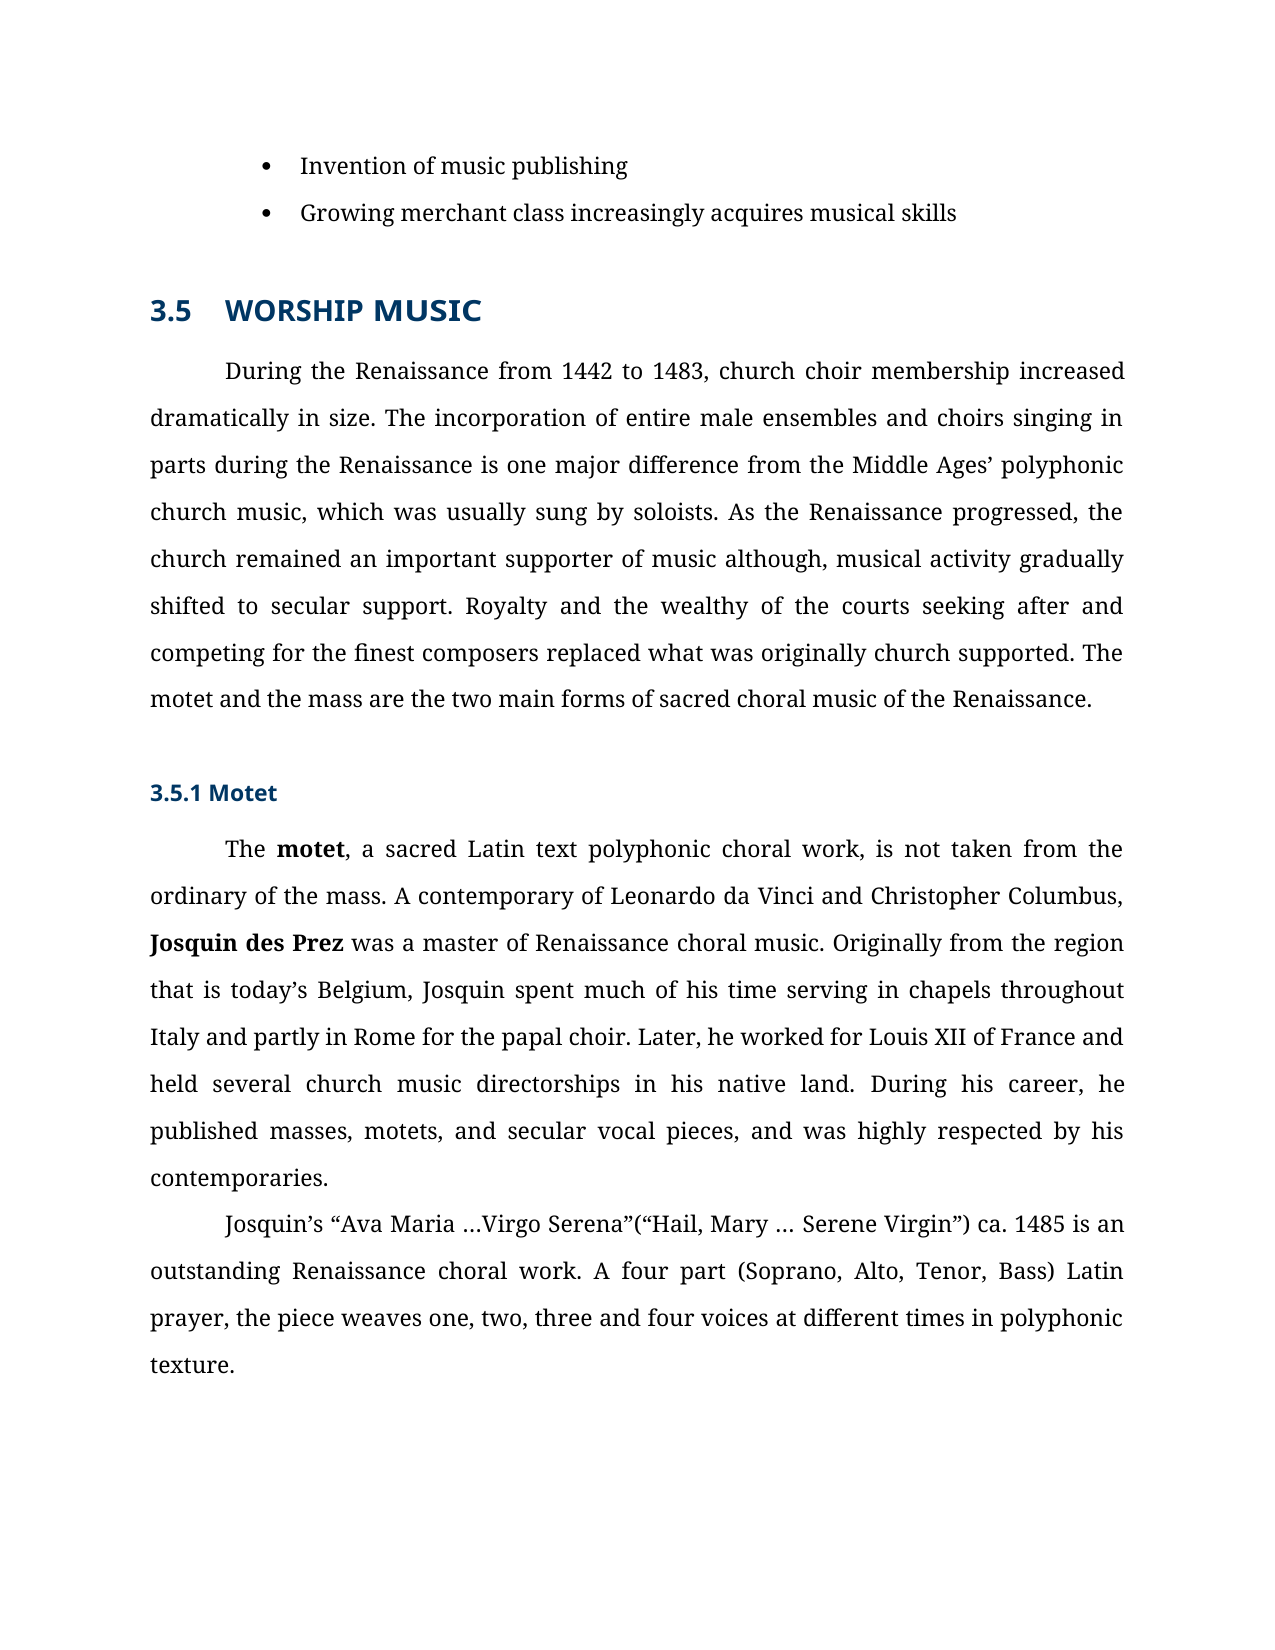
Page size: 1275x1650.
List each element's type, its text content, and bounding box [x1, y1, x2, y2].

subtitle 3.5.1 Motet [150, 777, 1125, 808]
list Invention of music publishing [262, 150, 1125, 181]
text The motet, a sacred Latin text polyphonic choral work, is not taken from the ordinary of the mass. A contemporary of Leonardo da Vinci and Christopher Columbus, Josquin des Prez was a master of Renaissance choral music. Originally from the region that is today’s Belgium, Josquin spent much of his time serving in chapels throughout Italy and partly in Rome for the papal choir. Later, he worked for Louis XII of France and held several church music directorships in his native land. During his career, he published masses, motets, and secular vocal pieces, and was highly respected by his contemporaries. [150, 833, 1125, 1193]
list Growing merchant class increasingly acquires musical skills [262, 197, 1125, 228]
text Josquin’s “Ava Maria …Virgo Serena”(“Hail, Mary … Serene Virgin”) ca. 1485 is an outstanding Renaissance choral work. A four part (Soprano, Alto, Tenor, Bass) Latin prayer, the piece weaves one, two, three and four voices at different times in polyphonic texture. [150, 1208, 1125, 1380]
text During the Renaissance from 1442 to 1483, church choir membership increased dramatically in size. The incorporation of entire male ensembles and choirs singing in parts during the Renaissance is one major difference from the Middle Ages’ polyphonic church music, which was usually sung by soloists. As the Renaissance progressed, the church remained an important supporter of music although, musical activity gradually shifted to secular support. Royalty and the wealthy of the courts seeking after and competing for the finest composers replaced what was originally church supported. The motet and the mass are the two main forms of sacred choral music of the Renaissance. [150, 355, 1125, 715]
subtitle WORSHIP MUSIC [150, 291, 1125, 330]
